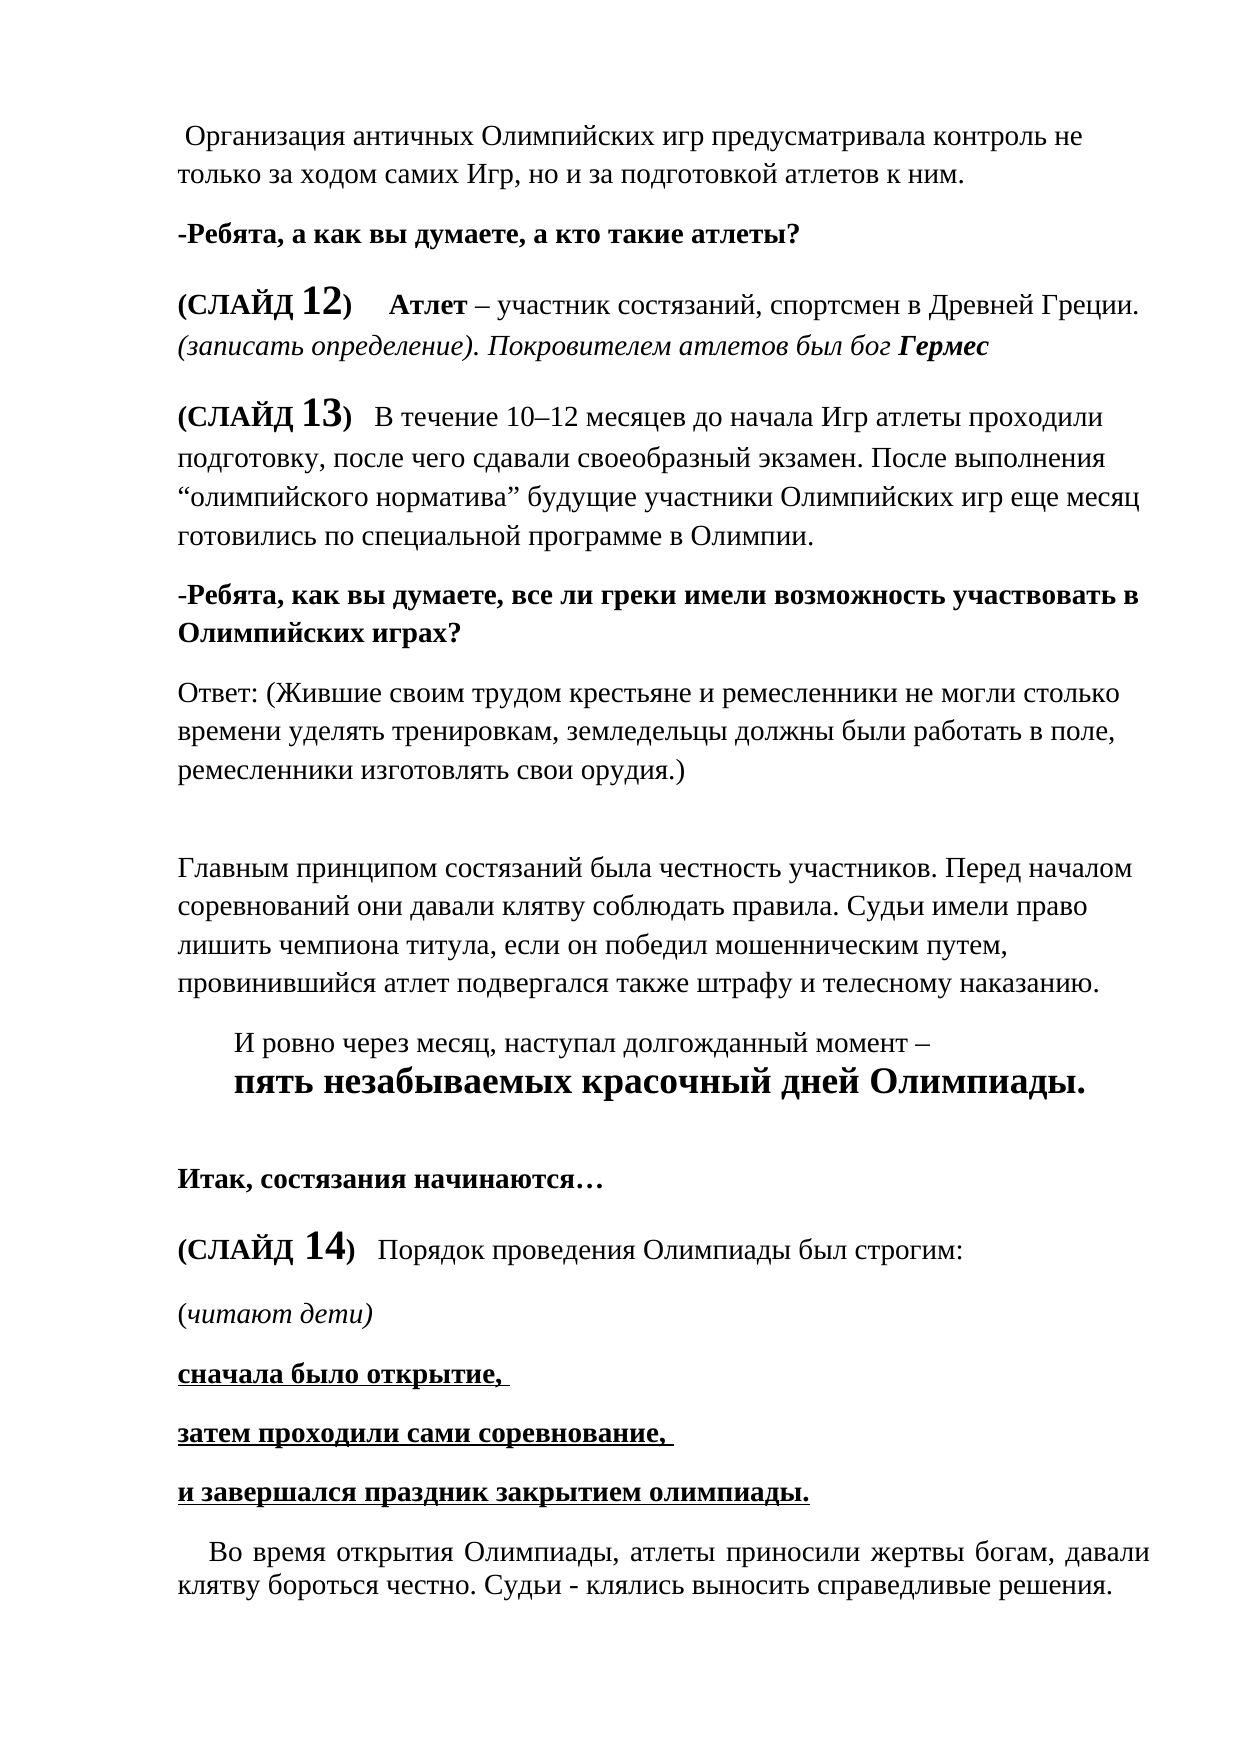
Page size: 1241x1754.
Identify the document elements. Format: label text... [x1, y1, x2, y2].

text Ответ: (Жившие своим трудом крестьяне и ремесленники не могли столько времени уделять тренировкам, земледельцы должны были работать в поле, ремесленники изготовлять свои орудия.) [177, 675, 1152, 786]
text Итак, состязания начинаются… [177, 1161, 1152, 1194]
text (читают дети) [177, 1296, 1152, 1330]
text (СЛАЙД 13) В течение 10–12 месяцев до начала Игр атлеты проходили подготовку, после чего сдавали своеобразный экзамен. После выполнения “олимпийского норматива” будущие участники Олимпийских игр еще месяц готовились по специальной программе в Олимпии. [177, 388, 1152, 551]
text (СЛАЙД 14) Порядок проведения Олимпиады был строгим: [177, 1220, 1152, 1268]
text сначала было открытие, [177, 1356, 1152, 1389]
text -Ребята, а как вы думаете, а кто такие атлеты? [177, 216, 1152, 249]
title пять незабываемых красочный дней Олимпиады. [177, 1058, 1152, 1102]
text (СЛАЙД 12) Атлет – участник состязаний, спортсмен в Древней Греции.(записать определение). Покровителем атлетов был бог Гермес [177, 275, 1152, 362]
text и завершался праздник закрытием олимпиады. [177, 1474, 1152, 1508]
title И ровно через месяц, наступал долгожданный момент – [177, 1025, 1152, 1058]
text затем проходили сами соревнование, [177, 1415, 1152, 1449]
text -Ребята, как вы думаете, все ли греки имели возможность участвовать в Олимпийских играх? [177, 577, 1152, 649]
text Главным принципом состязаний была честность участников. Перед началом соревнований они давали клятву соблюдать правила. Судьи имели право лишить чемпиона титула, если он победил мошенническим путем, провинившийся атлет подвергался также штрафу и телесному наказанию. [177, 811, 1152, 999]
text Организация античных Олимпийских игр предусматривала контроль не только за ходом самих Игр, но и за подготовкой атлетов к ним. [177, 118, 1152, 190]
text Во время открытия Олимпиады, атлеты приносили жертвы богам, давали клятву бороться честно. Судьи - клялись выносить справедливые решения. [177, 1534, 1152, 1601]
